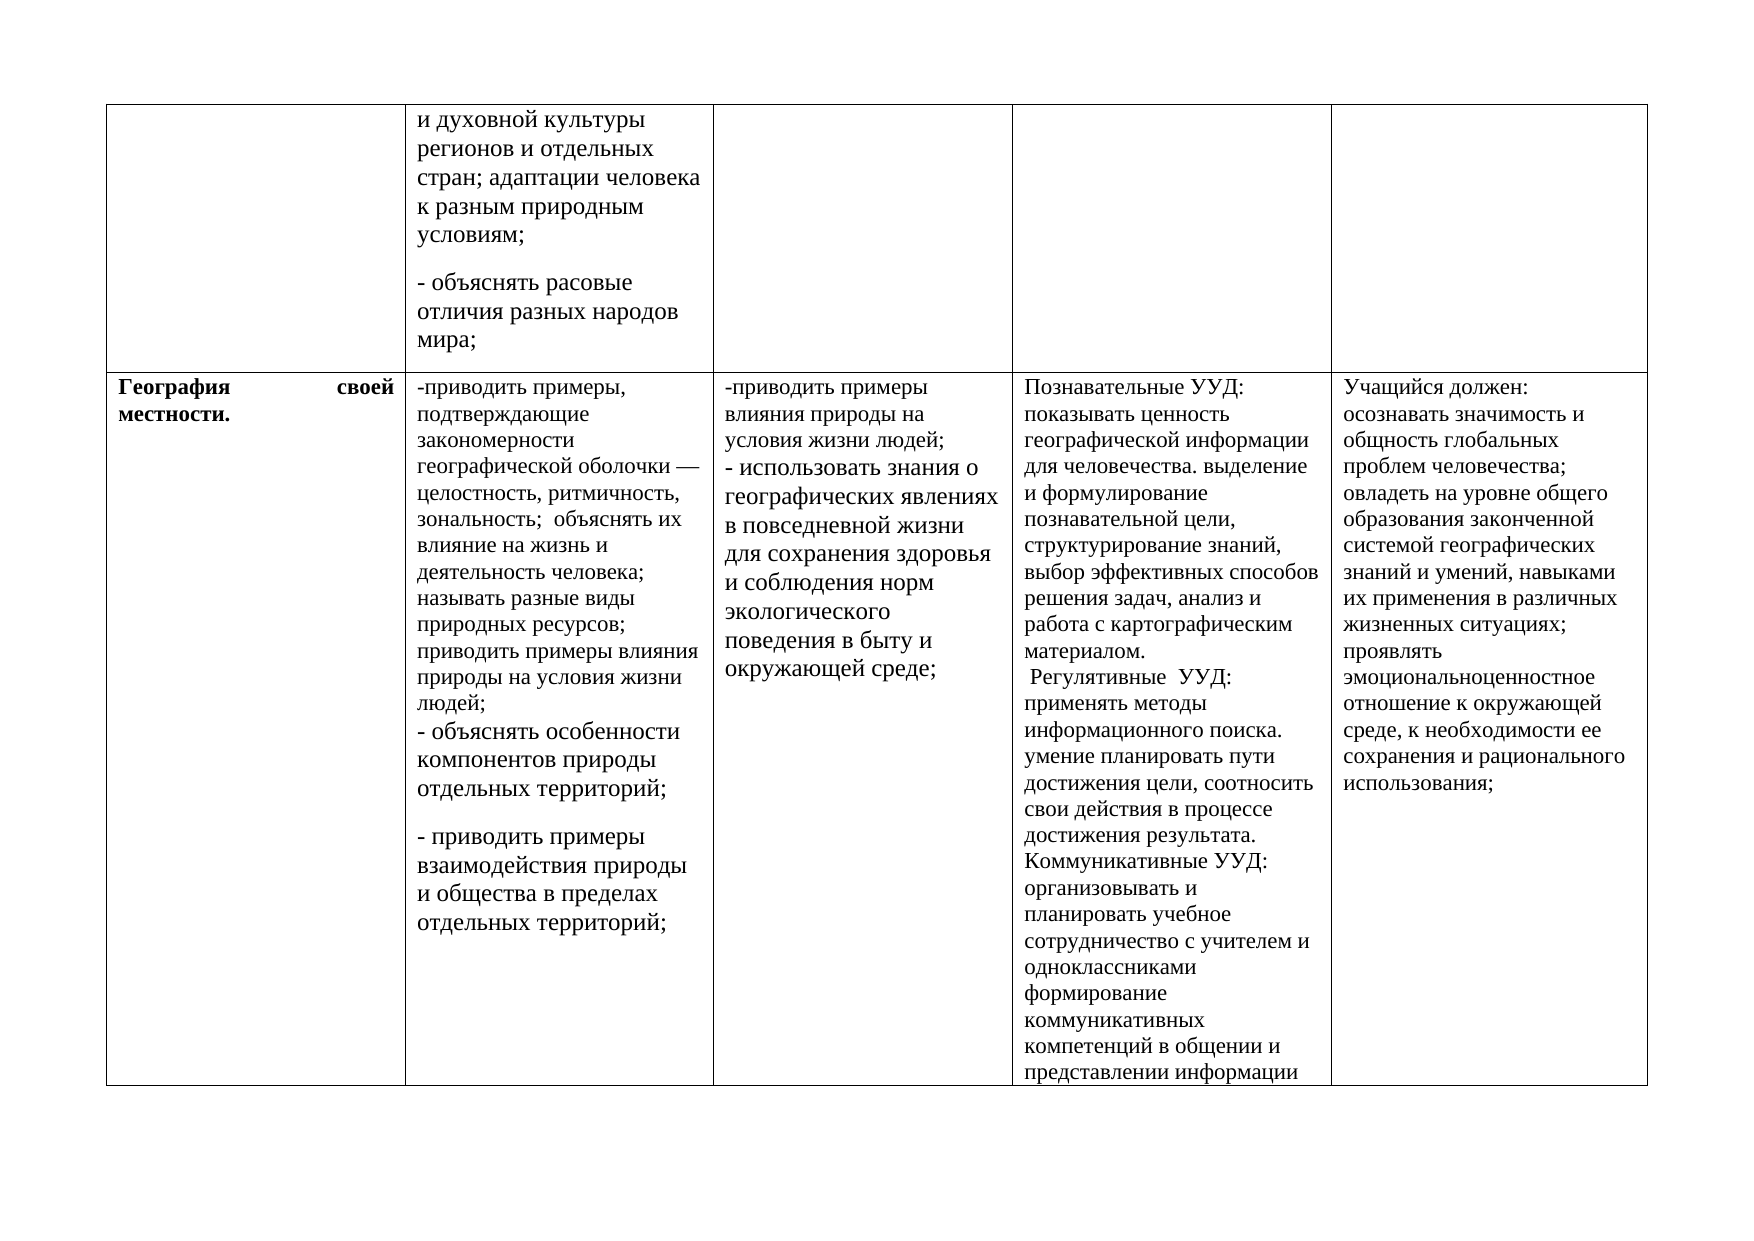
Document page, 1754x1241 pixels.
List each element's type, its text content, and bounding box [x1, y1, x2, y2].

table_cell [1332, 105, 1647, 372]
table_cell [1013, 105, 1331, 372]
table_cell -приводить примеры влияния природы на условия жизни людей; - использовать знания о географических явлениях в повседневной жизни для сохранения здоровья и соблюдения норм экологического поведения в быту и окружающей среде; [714, 373, 1012, 1085]
table_cell -приводить примеры, подтверждающие закономерности географической оболочки — целостность, ритмичность, зональность; объяснять их влияние на жизнь и деятельность человека; называть разные виды природных ресурсов; приводить примеры влияния природы на условия жизни людей; - объяснять особенности компонентов природы отдельных территорий; - приводить примеры взаимодействия природы и общества в пределах отдельных территорий; [406, 373, 713, 1085]
table_cell География своей местности. [107, 373, 405, 1085]
table_cell Познавательные УУД: показывать ценность географической информации для человечества. выделение и формулирование познавательной цели, структурирование знаний, выбор эффективных способов решения задач, анализ и работа с картографическим материалом. Регулятивные УУД: применять методы информационного поиска. умение планировать пути достижения цели, соотносить свои действия в процессе достижения результата. Коммуникативные УУД: организовывать и планировать учебное сотрудничество с учителем и одноклассниками формирование коммуникативных компетенций в общении и представлении информации [1013, 373, 1331, 1085]
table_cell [714, 105, 1012, 372]
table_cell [406, 105, 713, 372]
table_cell Учащийся должен: осознавать значимость и общность глобальных проблем человечества; овладеть на уровне общего образования законченной системой географических знаний и умений, навыками их применения в различных жизненных ситуациях; проявлять эмоциональноценностное отношение к окружающей среде, к необходимости ее сохранения и рационального использования; [1332, 373, 1647, 1085]
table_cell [107, 105, 405, 372]
